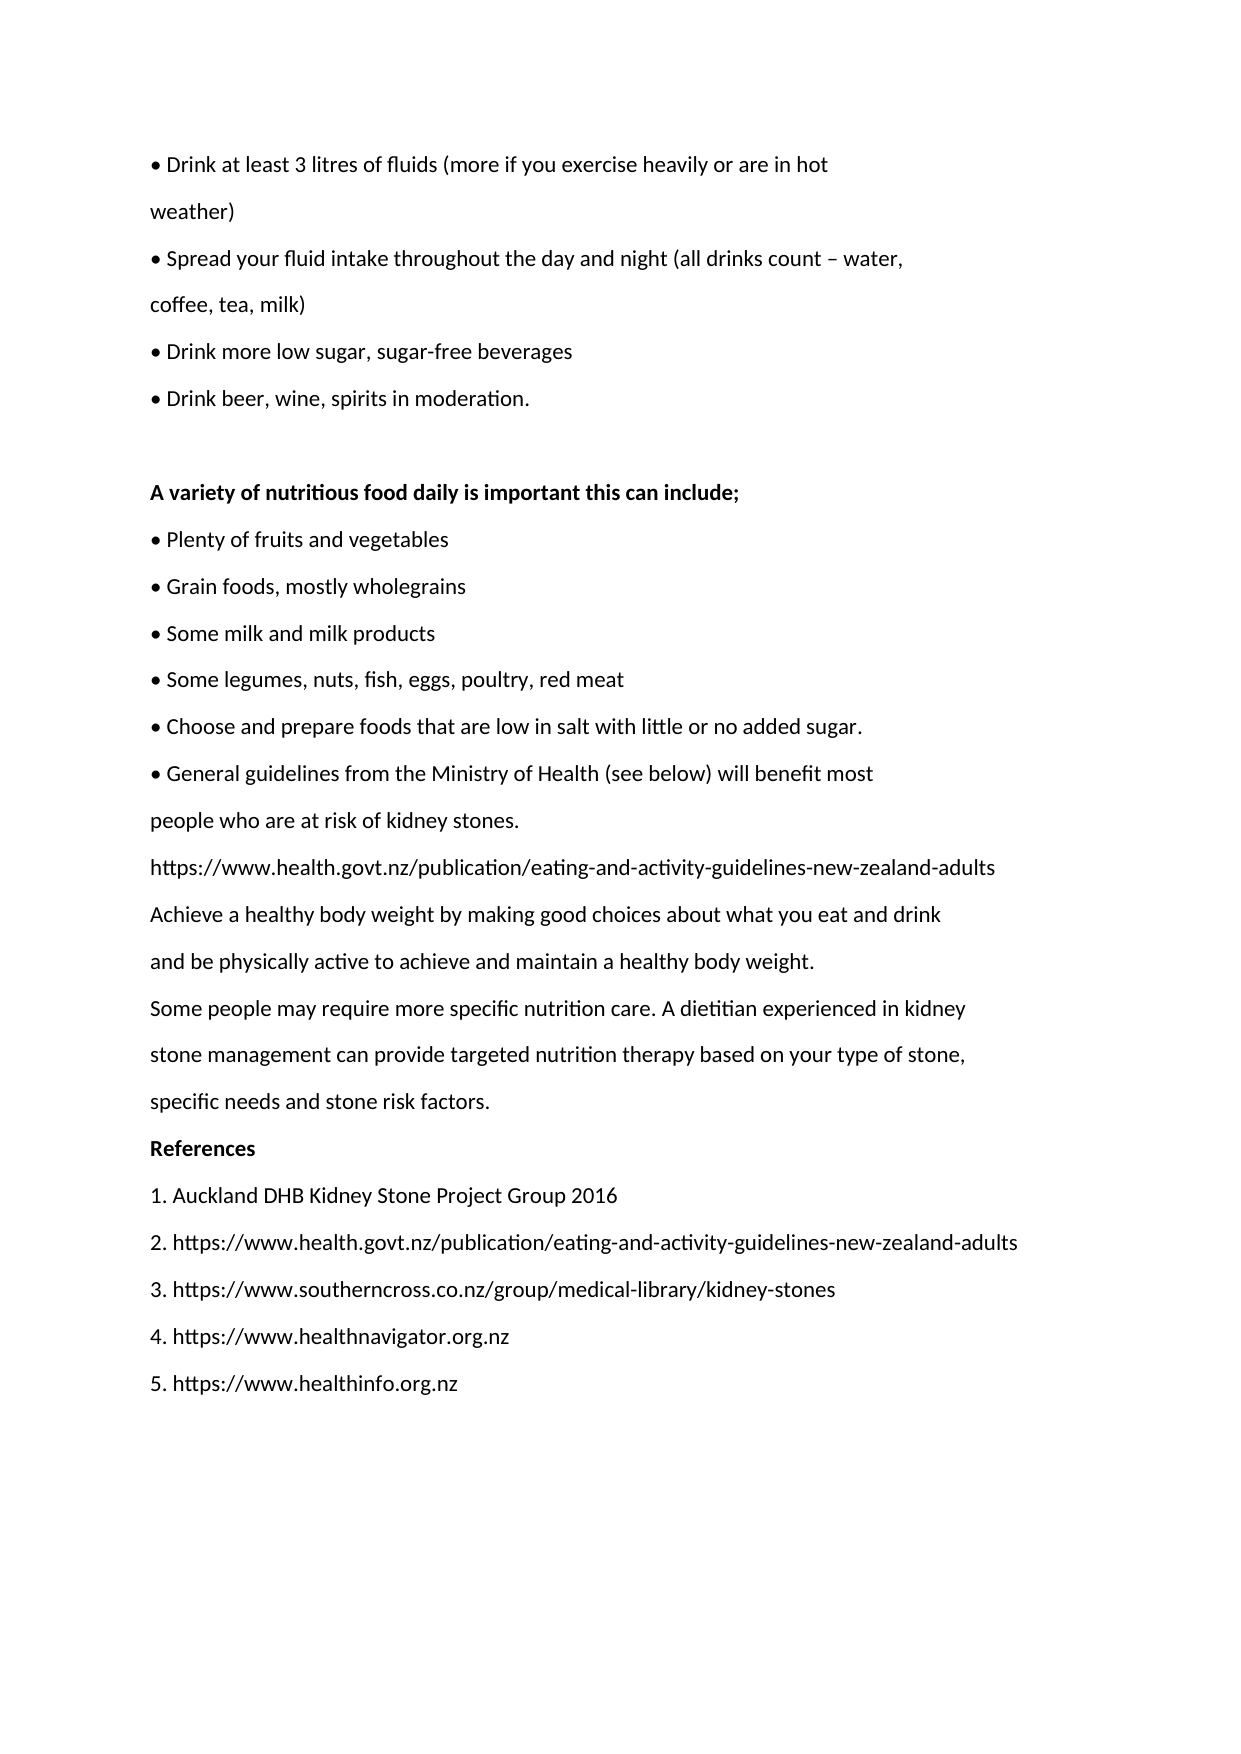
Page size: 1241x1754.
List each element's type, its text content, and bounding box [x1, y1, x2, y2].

text 2. https://www.health.govt.nz/publication/eating-and-activity-guidelines-new-zealand-adults [150, 1228, 1090, 1256]
text • General guidelines from the Ministry of Health (see below) will benefit most [150, 759, 1090, 787]
text • Grain foods, mostly wholegrains [150, 572, 1090, 600]
text A variety of nutritious food daily is important this can include; [150, 478, 1090, 506]
text specific needs and stone risk factors. [150, 1087, 1090, 1116]
text 4. https://www.healthnavigator.org.nz [150, 1322, 1090, 1350]
text • Plenty of fruits and vegetables [150, 525, 1090, 553]
text weather) [150, 197, 1090, 225]
text • Some legumes, nuts, fish, eggs, poultry, red meat [150, 666, 1090, 694]
text Achieve a healthy body weight by making good choices about what you eat and drink [150, 900, 1090, 928]
text stone management can provide targeted nutrition therapy based on your type of stone, [150, 1041, 1090, 1069]
text https://www.health.govt.nz/publication/eating-and-activity-guidelines-new-zealand-adults [150, 853, 1090, 881]
text and be physically active to achieve and maintain a healthy body weight. [150, 947, 1090, 975]
text • Spread your fluid intake throughout the day and night (all drinks count – water, [150, 244, 1090, 272]
text 3. https://www.southerncross.co.nz/group/medical-library/kidney-stones [150, 1275, 1090, 1303]
text people who are at risk of kidney stones. [150, 806, 1090, 834]
text • Drink at least 3 litres of fluids (more if you exercise heavily or are in hot [150, 150, 1090, 178]
text 1. Auckland DHB Kidney Stone Project Group 2016 [150, 1181, 1090, 1209]
text • Drink beer, wine, spirits in moderation. [150, 384, 1090, 412]
text • Drink more low sugar, sugar-free beverages [150, 337, 1090, 366]
text • Some milk and milk products [150, 619, 1090, 647]
text References [150, 1134, 1090, 1162]
text 5. https://www.healthinfo.org.nz [150, 1369, 1090, 1397]
text coffee, tea, milk) [150, 291, 1090, 319]
text • Choose and prepare foods that are low in salt with little or no added sugar. [150, 712, 1090, 741]
text Some people may require more specific nutrition care. A dietitian experienced in kidney [150, 994, 1090, 1022]
